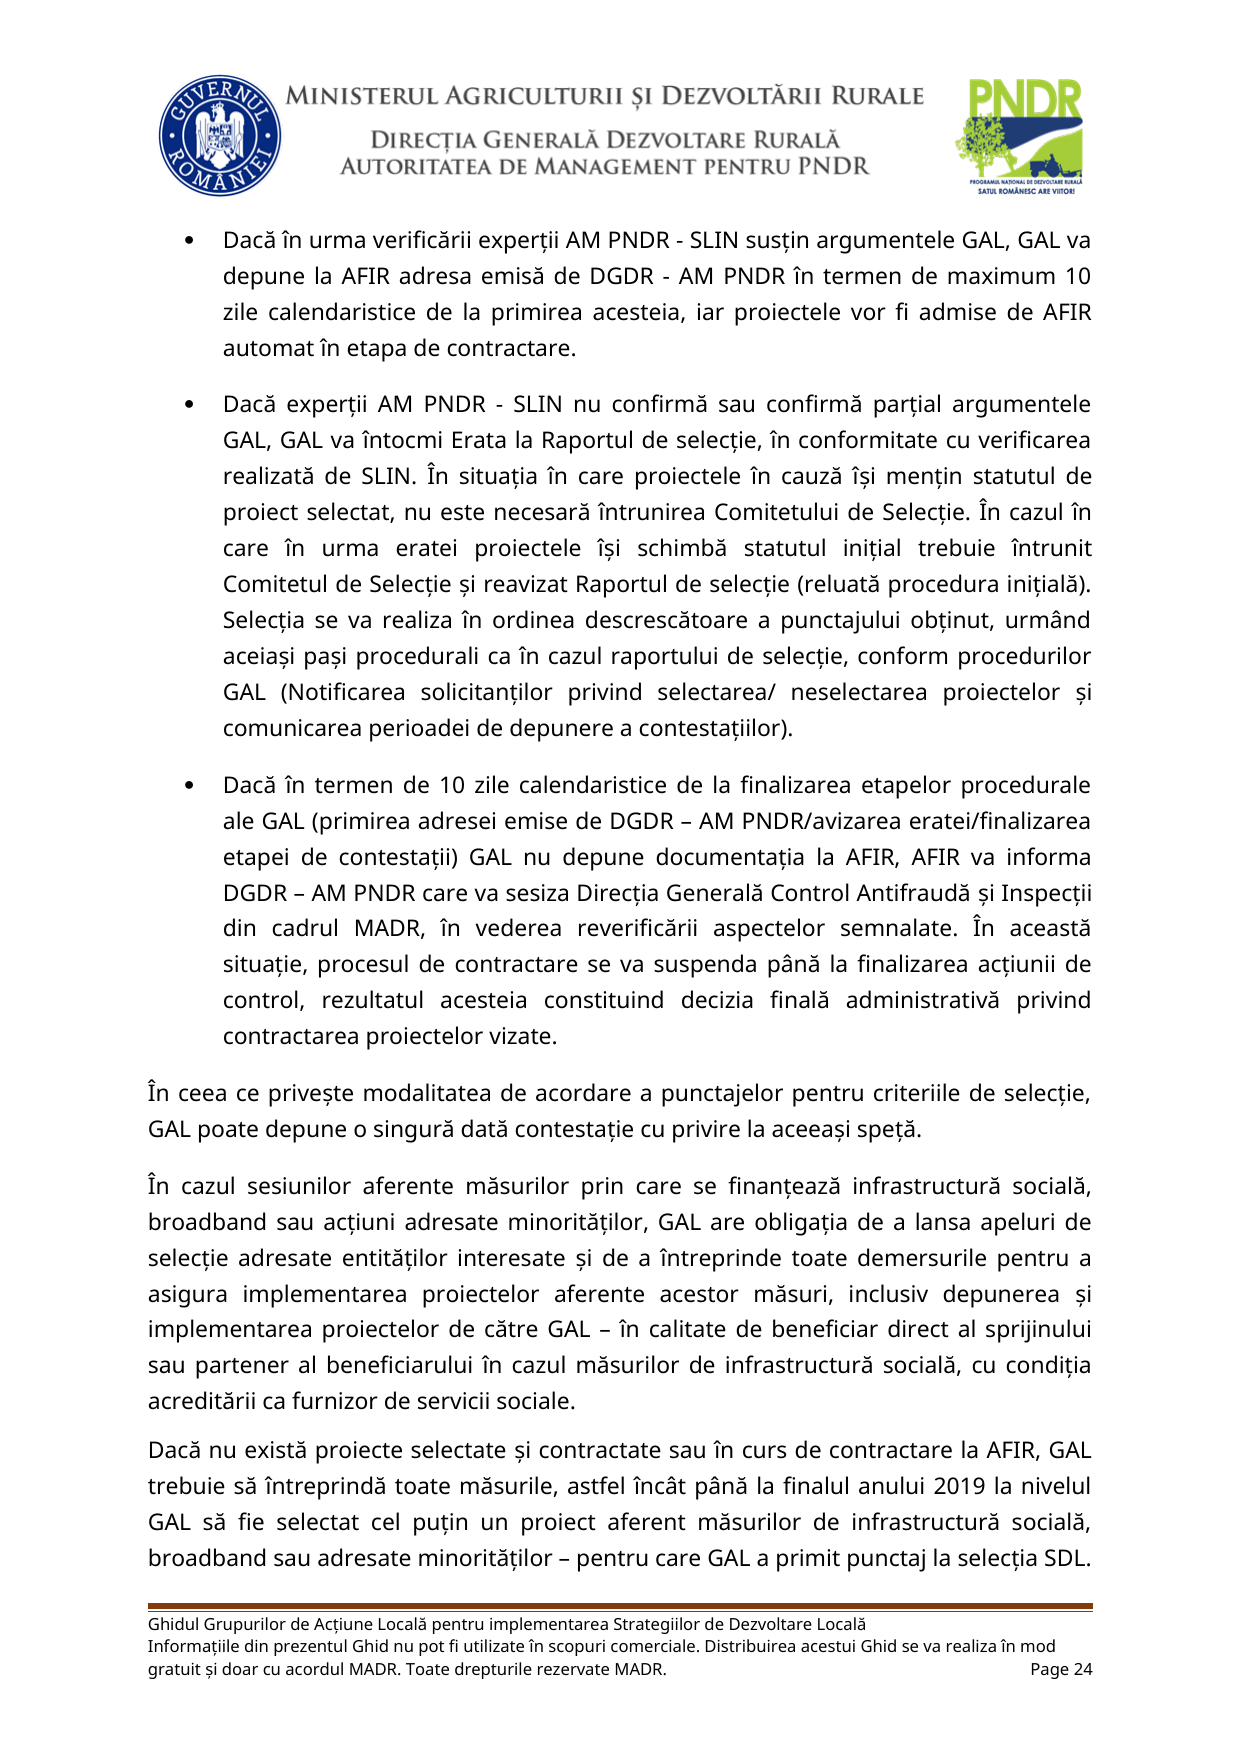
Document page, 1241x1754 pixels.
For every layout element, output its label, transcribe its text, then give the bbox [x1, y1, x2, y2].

list Dacă experții AM PNDR - SLIN nu confirmă sau confirmă parțial argumentele GAL, GAL va întocmi Erata la Raportul de selecție, în conformitate cu verificarea realizată de SLIN. În situația în care proiectele în cauză își mențin statutul de proiect selectat, nu este necesară întrunirea Comitetului de Selecție. În cazul în care în urma eratei proiectele își schimbă statutul inițial trebuie întrunit Comitetul de Selecție și reavizat Raportul de selecție (reluată procedura inițială). Selecția se va realiza în ordinea descrescătoare a punctajului obținut, urmând aceiași pași procedurali ca în cazul raportului de selecție, conform procedurilor GAL (Notificarea solicitanților privind selectarea/ neselectarea proiectelor și comunicarea perioadei de depunere a contestațiilor). [185, 388, 1093, 743]
list Dacă în urma verificării experții AM PNDR - SLIN susțin argumentele GAL, GAL va depune la AFIR adresa emisă de DGDR - AM PNDR în termen de maximum 10 zile calendaristice de la primirea acesteia, iar proiectele vor fi admise de AFIR automat în etapa de contractare. [185, 224, 1093, 363]
picture [157, 73, 1083, 198]
text În cazul sesiunilor aferente măsurilor prin care se finanțează infrastructură socială, broadband sau acțiuni adresate minorităților, GAL are obligația de a lansa apeluri de selecție adresate entităților interesate și de a întreprinde toate demersurile pentru a asigura implementarea proiectelor aferente acestor măsuri, inclusiv depunerea și implementarea proiectelor de către GAL – în calitate de beneficiar direct al sprijinului sau partener al beneficiarului în cazul măsurilor de infrastructură socială, cu condiția acreditării ca furnizor de servicii sociale. [148, 1170, 1093, 1417]
list Dacă în termen de 10 zile calendaristice de la finalizarea etapelor procedurale ale GAL (primirea adresei emise de DGDR – AM PNDR/avizarea eratei/finalizarea etapei de contestații) GAL nu depune documentația la AFIR, AFIR va informa DGDR – AM PNDR care va sesiza Direcția Generală Control Antifraudă și Inspecții din cadrul MADR, în vederea reverificării aspectelor semnalate. În această situație, procesul de contractare se va suspenda până la finalizarea acțiunii de control, rezultatul acesteia constituind decizia finală administrativă privind contractarea proiectelor vizate. [185, 769, 1093, 1051]
text În ceea ce privește modalitatea de acordare a punctajelor pentru criteriile de selecție, GAL poate depune o singură dată contestaţie cu privire la aceeaşi speţă. [148, 1077, 1093, 1144]
